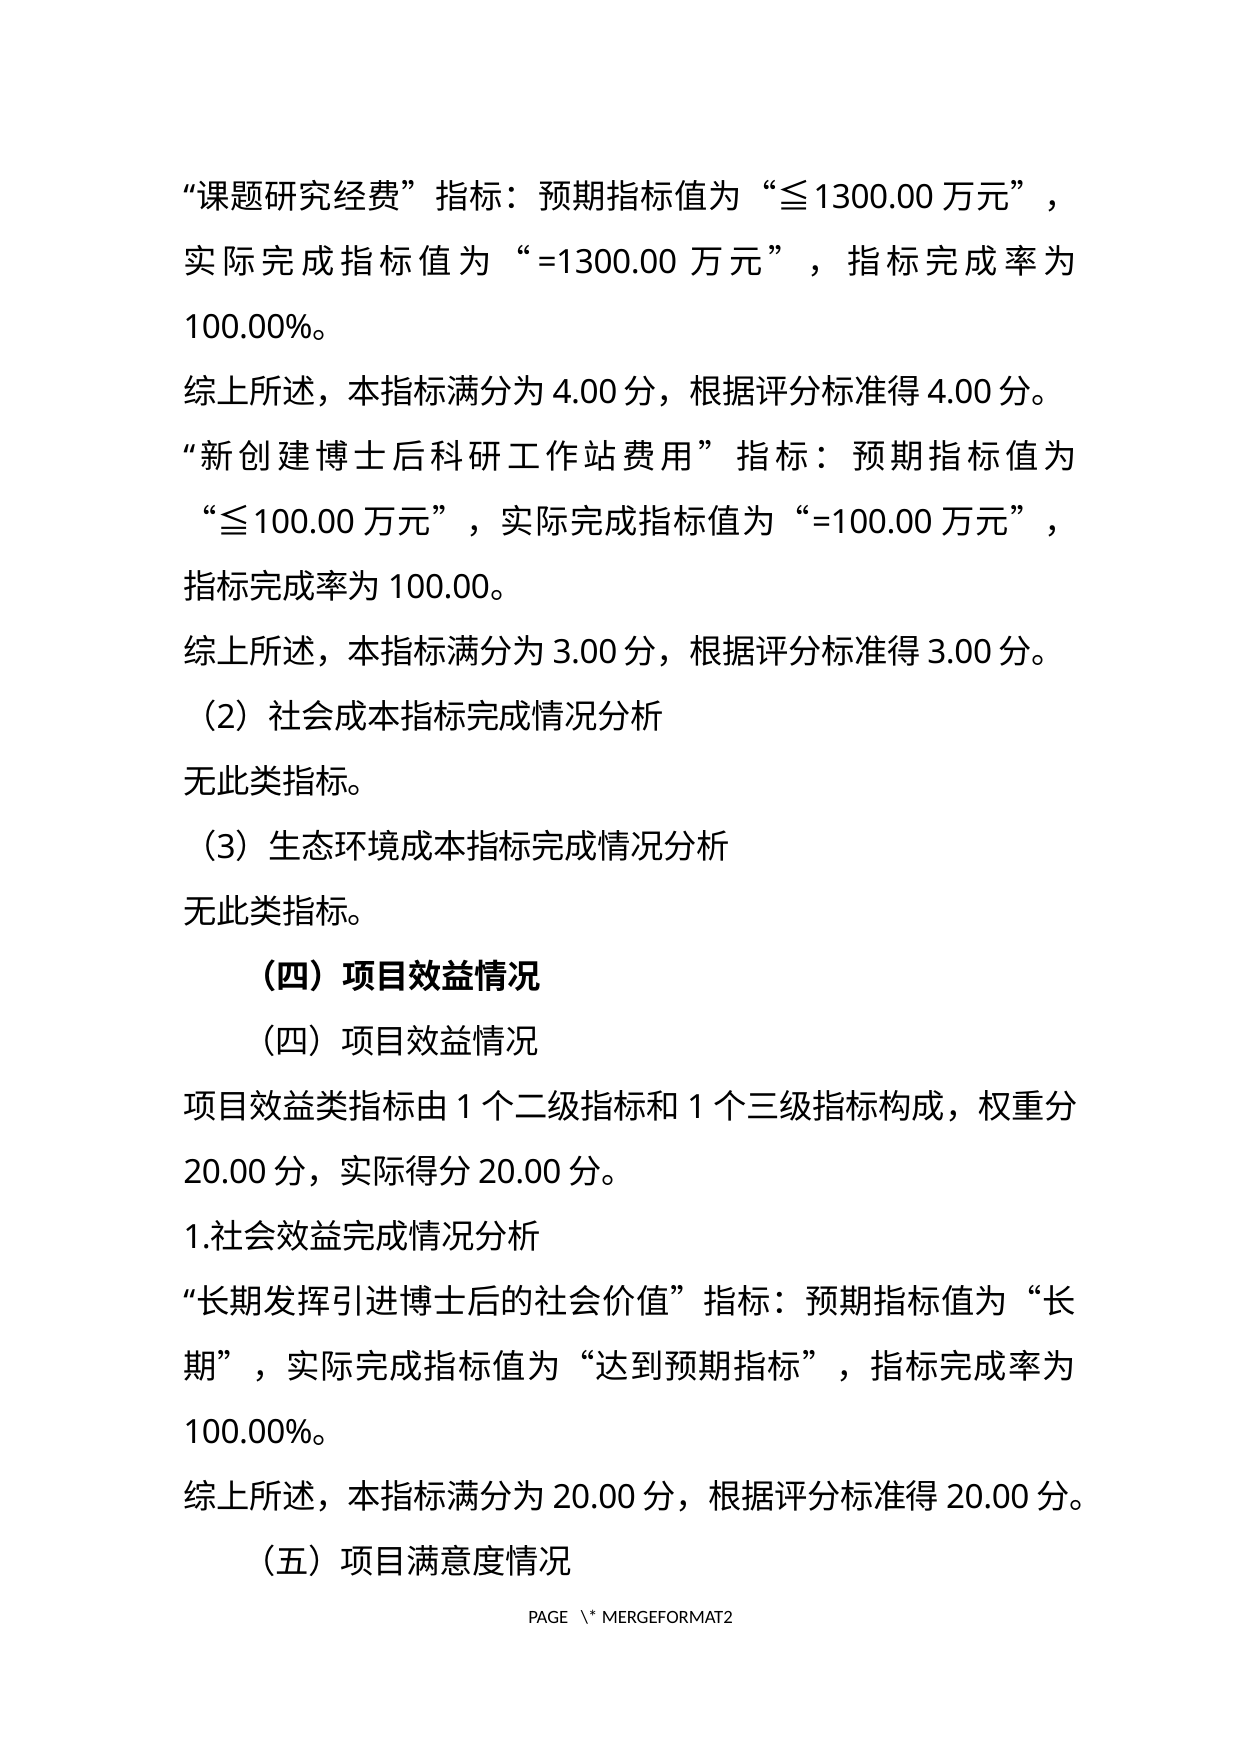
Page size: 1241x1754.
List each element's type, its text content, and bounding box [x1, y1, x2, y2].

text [183, 1527, 1078, 1592]
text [183, 162, 1078, 942]
text （四）项目效益情况 项目效益类指标由1个二级指标和1个三级指标构成，权重分20.00分，实际得分20.00分。 1.社会效益完成情况分析 “长期发挥引进博士后的社会价值”指标：预期指标值为“长期”，实际完成指标值为“达到预期指标”，指标完成率为100.00%。 综上所述，本指标满分为20.00分，根据评分标准得20.00分。 [183, 1007, 1078, 1527]
text （四）项目效益情况 [183, 942, 1078, 1007]
